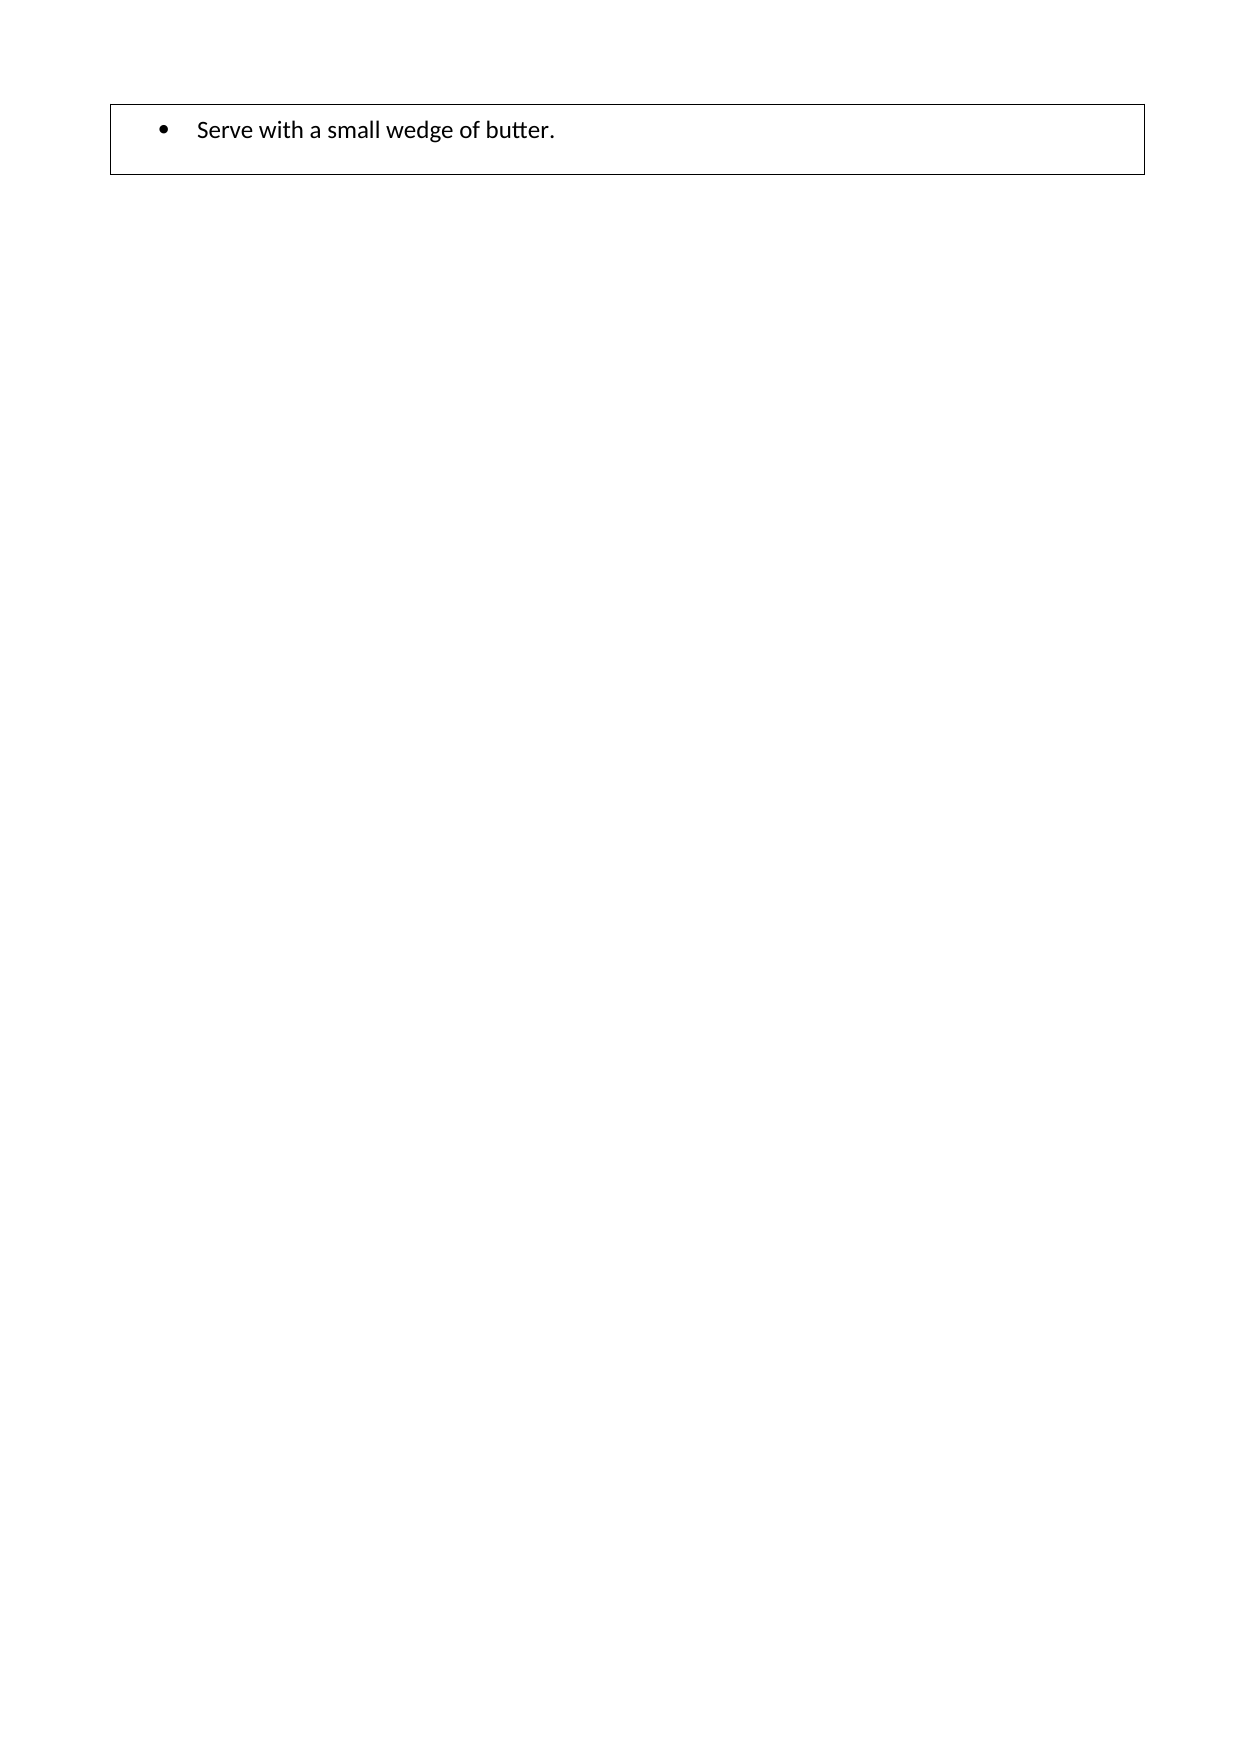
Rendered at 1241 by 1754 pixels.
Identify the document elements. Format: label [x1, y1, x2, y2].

table_cell [111, 105, 1144, 174]
